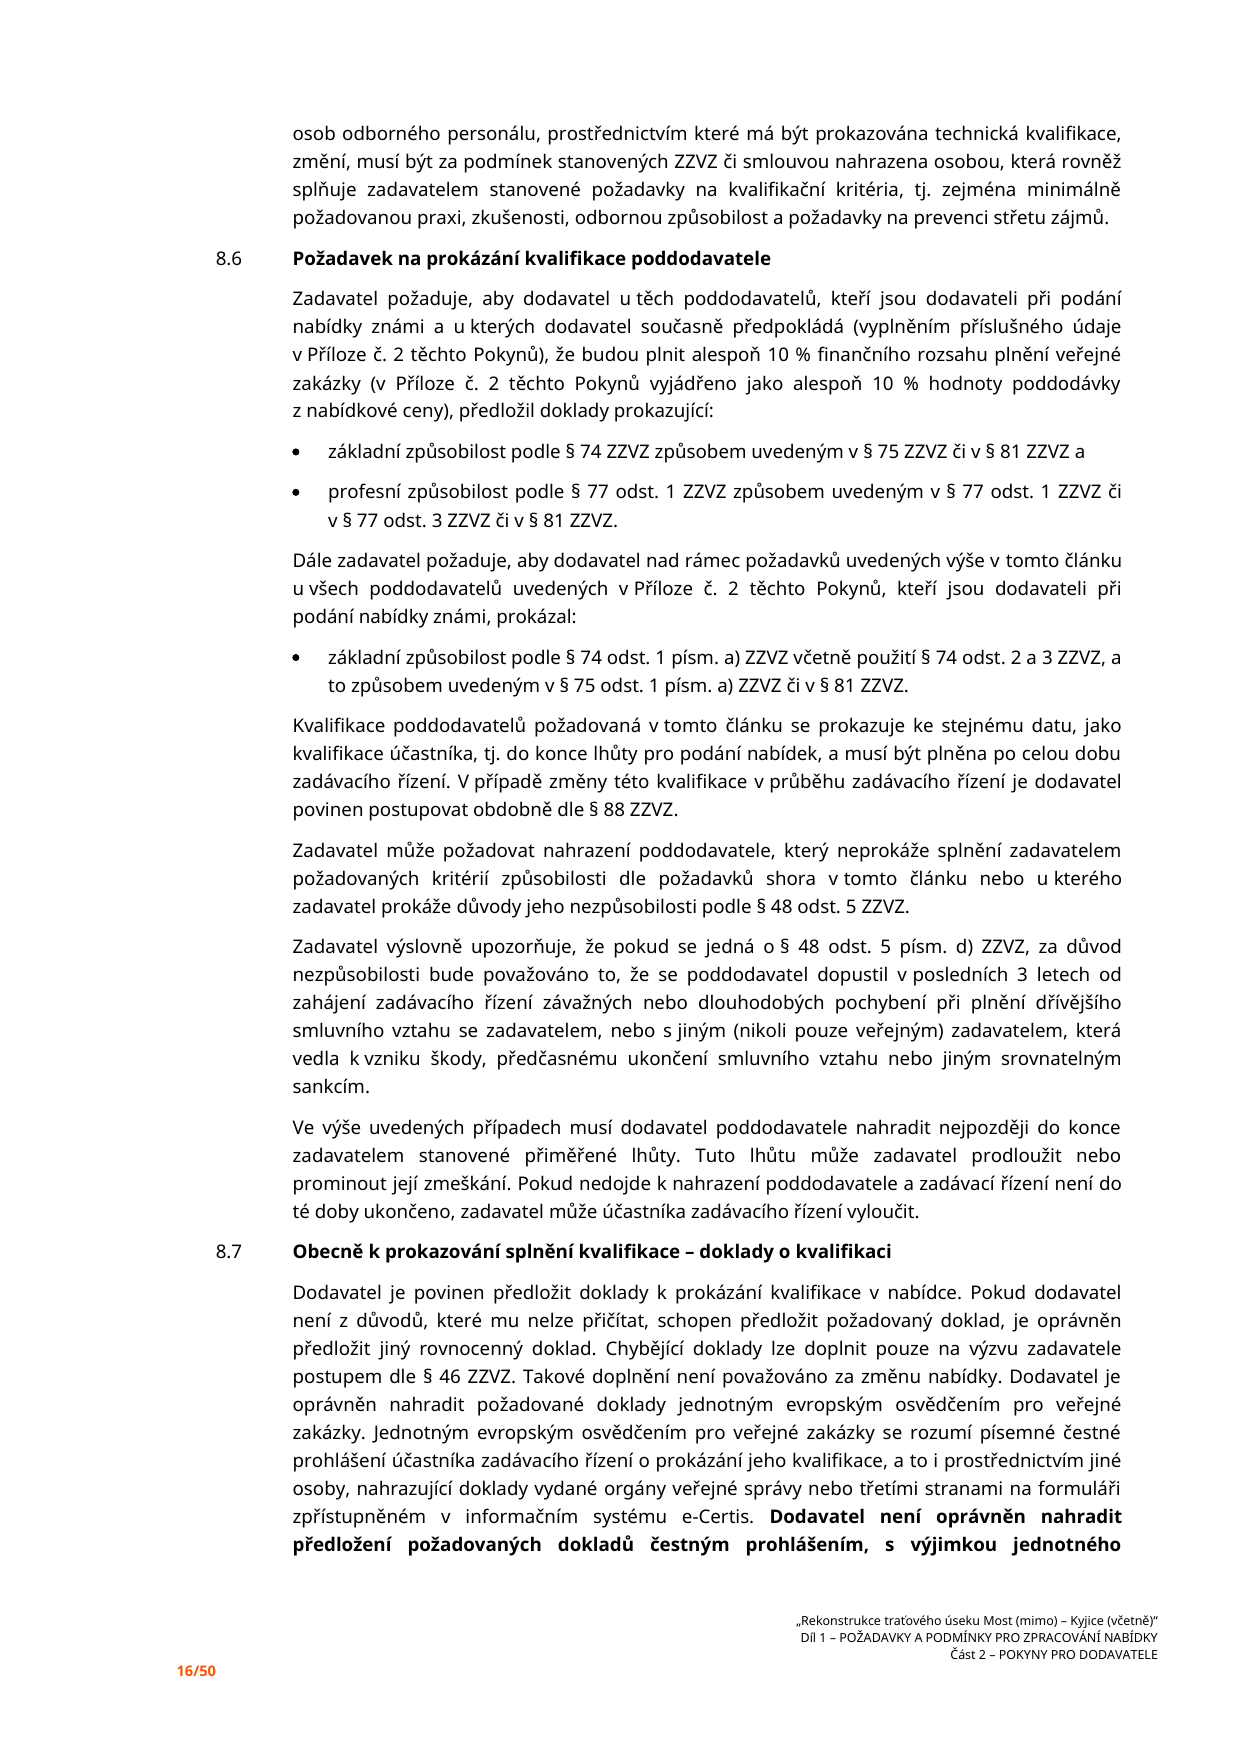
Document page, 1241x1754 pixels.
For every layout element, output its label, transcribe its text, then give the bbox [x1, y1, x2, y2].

text profesní způsobilost podle § 77 odst. 1 ZZVZ způsobem uvedeným v § 77 odst. 1 ZZVZ či v § 77 odst. 3 ZZVZ či v § 81 ZZVZ. [292, 479, 1122, 532]
text Kvalifikace poddodavatelů požadovaná v tomto článku se prokazuje ke stejnému datu, jako kvalifikace účastníka, tj. do konce lhůty pro podání nabídek, a musí být plněna po celou dobu zadávacího řízení. V případě změny této kvalifikace v průběhu zadávacího řízení je dodavatel povinen postupovat obdobně dle § 88 ZZVZ. [292, 712, 1122, 822]
text Požadavek na prokázání kvalifikace poddodavatele [216, 245, 1122, 271]
text Zadavatel požaduje, aby dodavatel u těch poddodavatelů, kteří jsou dodavateli při podání nabídky známi a u kterých dodavatel současně předpokládá (vyplněním příslušného údaje v Příloze č. 2 těchto Pokynů), že budou plnit alespoň 10 % finančního rozsahu plnění veřejné zakázky (v Příloze č. 2 těchto Pokynů vyjádřeno jako alespoň 10 % hodnoty poddodávky z nabídkové ceny), předložil doklady prokazující: [292, 286, 1122, 423]
text Obecně k prokazování splnění kvalifikace – doklady o kvalifikaci [216, 1239, 1122, 1264]
text Zadavatel výslovně upozorňuje, že pokud se jedná o § 48 odst. 5 písm. d) ZZVZ, za důvod nezpůsobilosti bude považováno to, že se poddodavatel dopustil v posledních 3 letech od zahájení zadávacího řízení závažných nebo dlouhodobých pochybení při plnění dřívějšího smluvního vztahu se zadavatelem, nebo s jiným (nikoli pouze veřejným) zadavatelem, která vedla k vzniku škody, předčasnému ukončení smluvního vztahu nebo jiným srovnatelným sankcím. [292, 934, 1122, 1099]
text Dále zadavatel požaduje, aby dodavatel nad rámec požadavků uvedených výše v tomto článku u všech poddodavatelů uvedených v Příloze č. 2 těchto Pokynů, kteří jsou dodavateli při podání nabídky známi, prokázal: [292, 547, 1122, 629]
text Ve výše uvedených případech musí dodavatel poddodavatele nahradit nejpozději do konce zadavatelem stanovené přiměřené lhůty. Tuto lhůtu může zadavatel prodloužit nebo prominout její zmeškání. Pokud nedojde k nahrazení poddodavatele a zadávací řízení není do té doby ukončeno, zadavatel může účastníka zadávacího řízení vyloučit. [292, 1114, 1122, 1224]
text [292, 1279, 1122, 1557]
text základní způsobilost podle § 74 odst. 1 písm. a) ZZVZ včetně použití § 74 odst. 2 a 3 ZZVZ, a to způsobem uvedeným v § 75 odst. 1 písm. a) ZZVZ či v § 81 ZZVZ. [292, 644, 1122, 697]
text Zadavatel může požadovat nahrazení poddodavatele, který neprokáže splnění zadavatelem požadovaných kritérií způsobilosti dle požadavků shora v tomto článku nebo u kterého zadavatel prokáže důvody jeho nezpůsobilosti podle § 48 odst. 5 ZZVZ. [292, 837, 1122, 919]
text základní způsobilost podle § 74 ZZVZ způsobem uvedeným v § 75 ZZVZ či v § 81 ZZVZ a [292, 438, 1122, 464]
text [292, 121, 1122, 230]
